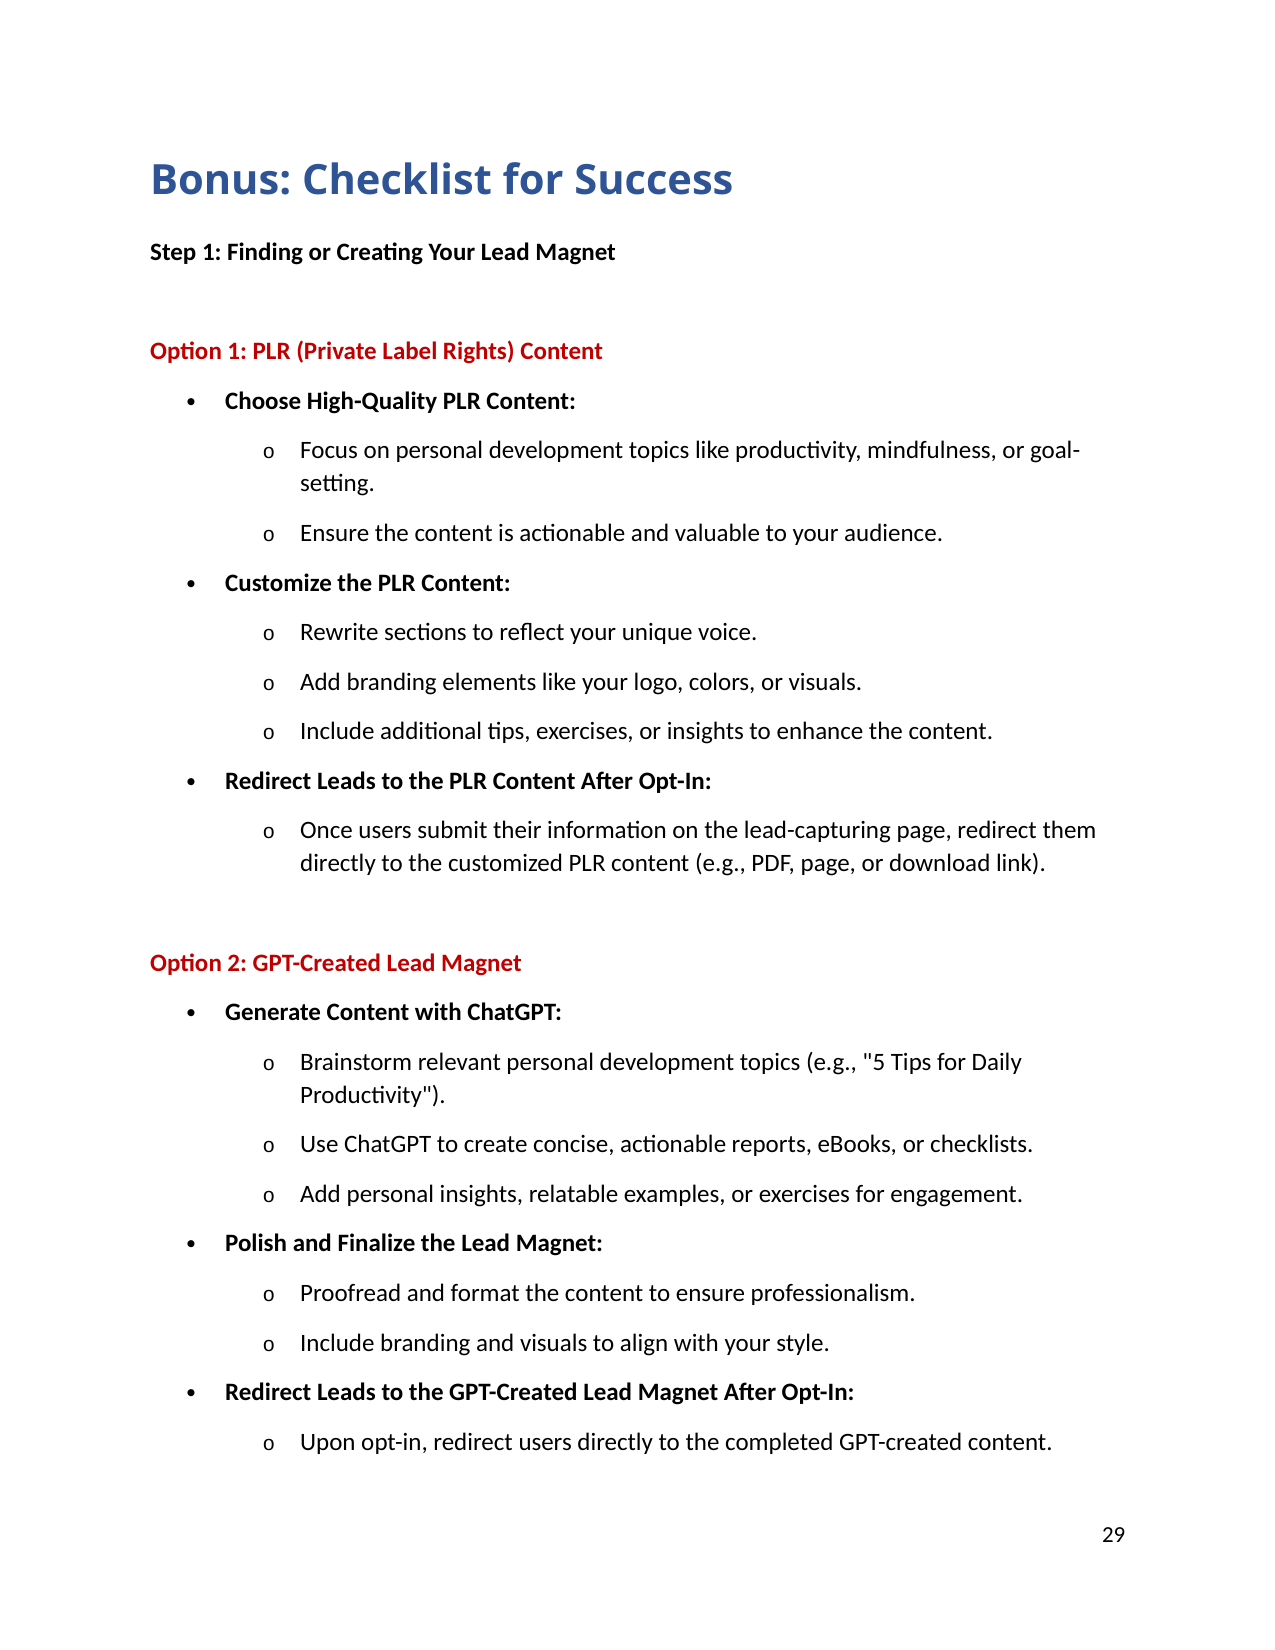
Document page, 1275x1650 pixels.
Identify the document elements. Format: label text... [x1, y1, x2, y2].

list Redirect Leads to the GPT-Created Lead Magnet After Opt-In: [187, 1376, 1125, 1407]
list Use ChatGPT to create concise, actionable reports, eBooks, or checklists. [262, 1128, 1125, 1159]
text Step 1: Finding or Creating Your Lead Magnet [150, 236, 1125, 267]
list Polish and Finalize the Lead Magnet: [187, 1227, 1125, 1258]
list Upon opt-in, redirect users directly to the completed GPT-created content. [262, 1426, 1125, 1456]
list Add personal insights, relatable examples, or exercises for engagement. [262, 1178, 1125, 1208]
list Customize the PLR Content: [187, 567, 1125, 597]
list Brainstorm relevant personal development topics (e.g., "5 Tips for Daily Productivity"). [262, 1046, 1125, 1109]
list Ensure the content is actionable and valuable to your audience. [262, 517, 1125, 548]
list Choose High-Quality PLR Content: [187, 385, 1125, 416]
list Include additional tips, exercises, or insights to enhance the content. [262, 715, 1125, 746]
list Proofread and format the content to ensure professionalism. [262, 1277, 1125, 1308]
list Focus on personal development topics like productivity, mindfulness, or goal-setting. [262, 434, 1125, 498]
list Generate Content with ChatGPT: [187, 996, 1125, 1027]
list Once users submit their information on the lead-capturing page, redirect them directly to the customized PLR content (e.g., PDF, page, or download link). [262, 814, 1125, 878]
text Option 1: PLR (Private Label Rights) Content [150, 335, 1125, 366]
list Redirect Leads to the PLR Content After Opt-In: [187, 765, 1125, 796]
list Rewrite sections to reflect your unique voice. [262, 616, 1125, 647]
list Add branding elements like your logo, colors, or visuals. [262, 666, 1125, 696]
text Option 2: GPT-Created Lead Magnet [150, 947, 1125, 977]
subtitle Bonus: Checklist for Success [150, 150, 1125, 207]
list Include branding and visuals to align with your style. [262, 1327, 1125, 1357]
